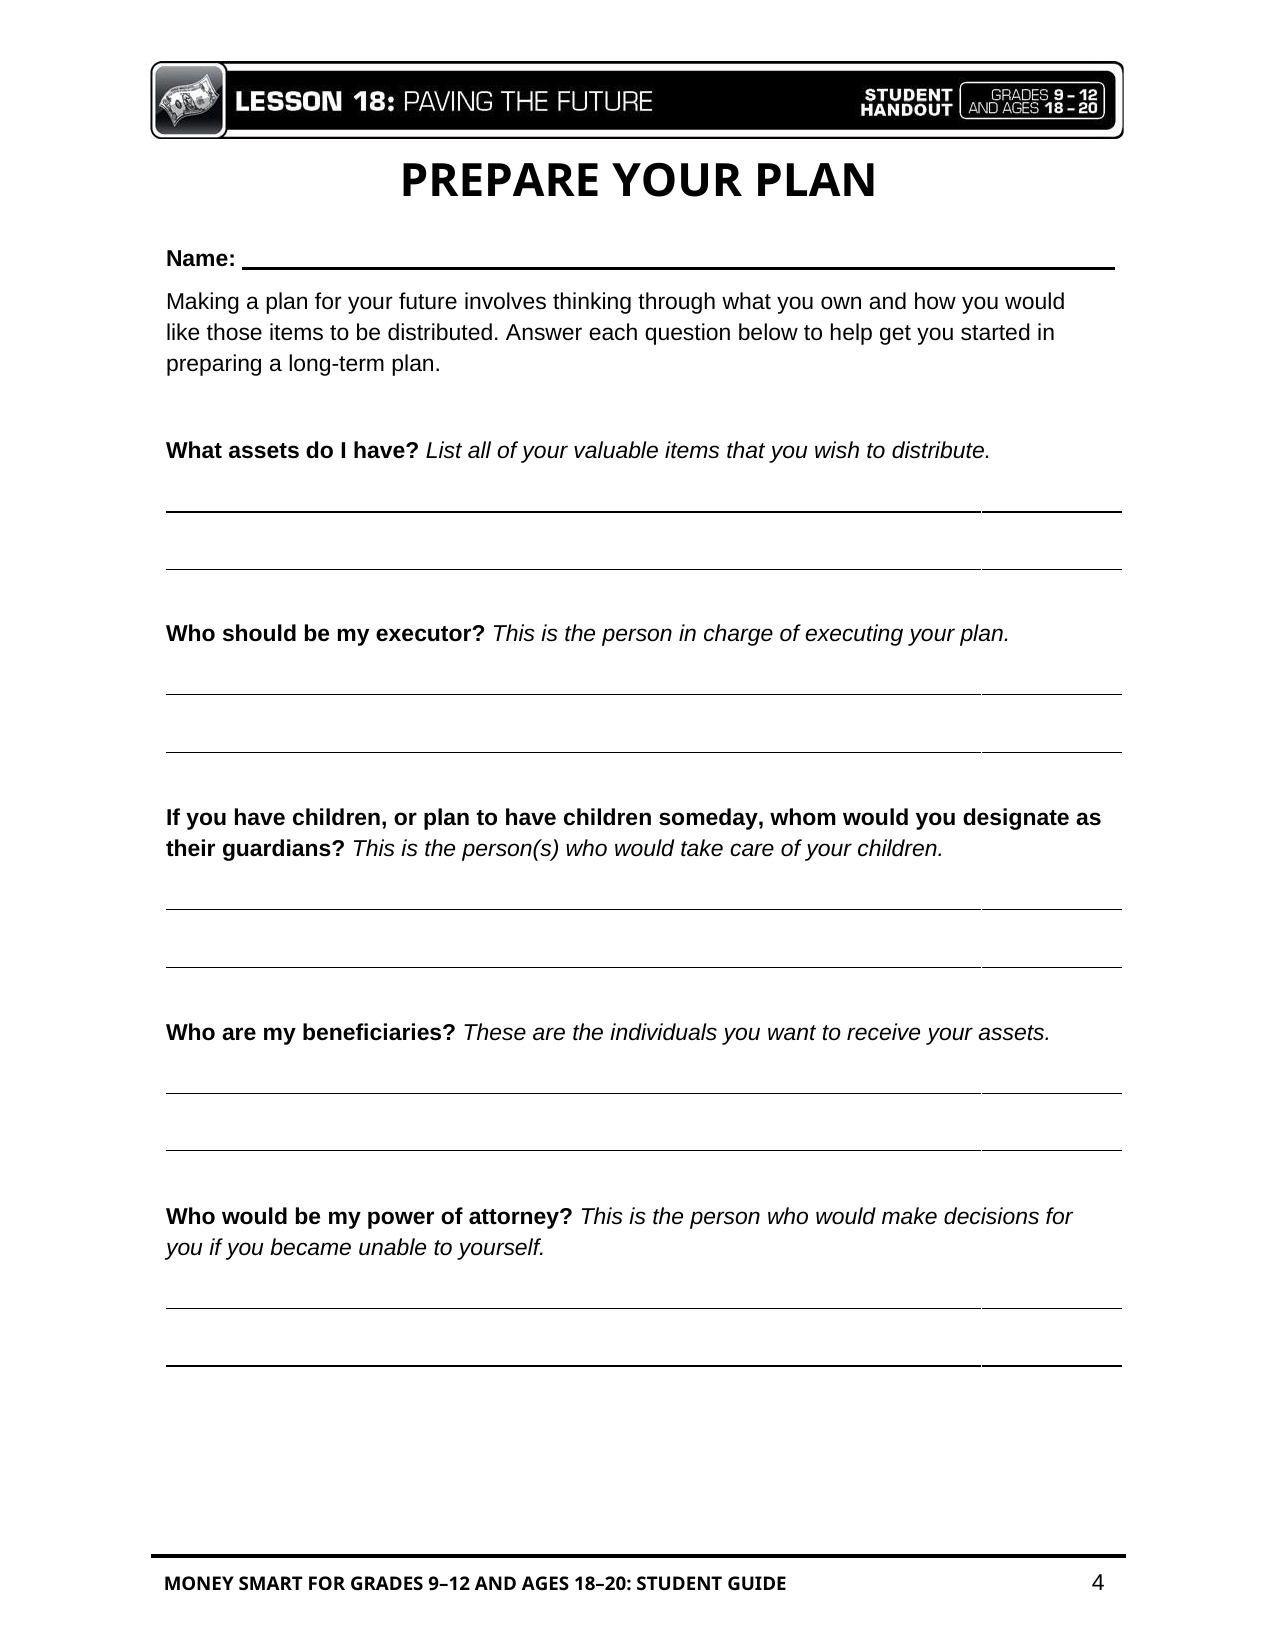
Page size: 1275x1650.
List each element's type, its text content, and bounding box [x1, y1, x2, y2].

text PREPARE YOUR PLAN [212, 148, 1065, 209]
text Who would be my power of attorney? This is the person who would make decisions for you if you became unable to yourself. [166, 1203, 1074, 1261]
text If you have children, or plan to have children someday, whom would you designate as their guardians? This is the person(s) who would take care of your children. [166, 804, 1104, 861]
text What assets do I have? List all of your valuable items that you wish to distribute. [166, 437, 1105, 464]
text Who should be my executor? This is the person in charge of executing your plan. [166, 620, 1105, 647]
subtitle Name: [166, 244, 1119, 271]
text Who are my beneficiaries? These are the individuals you want to receive your assets. [166, 1019, 1105, 1046]
subtitle Making a plan for your future involves thinking through what you own and how you would like those items to be distributed. Answer each question below to help get you started in preparing a long-term plan. [166, 288, 1084, 377]
picture [150, 61, 1124, 139]
